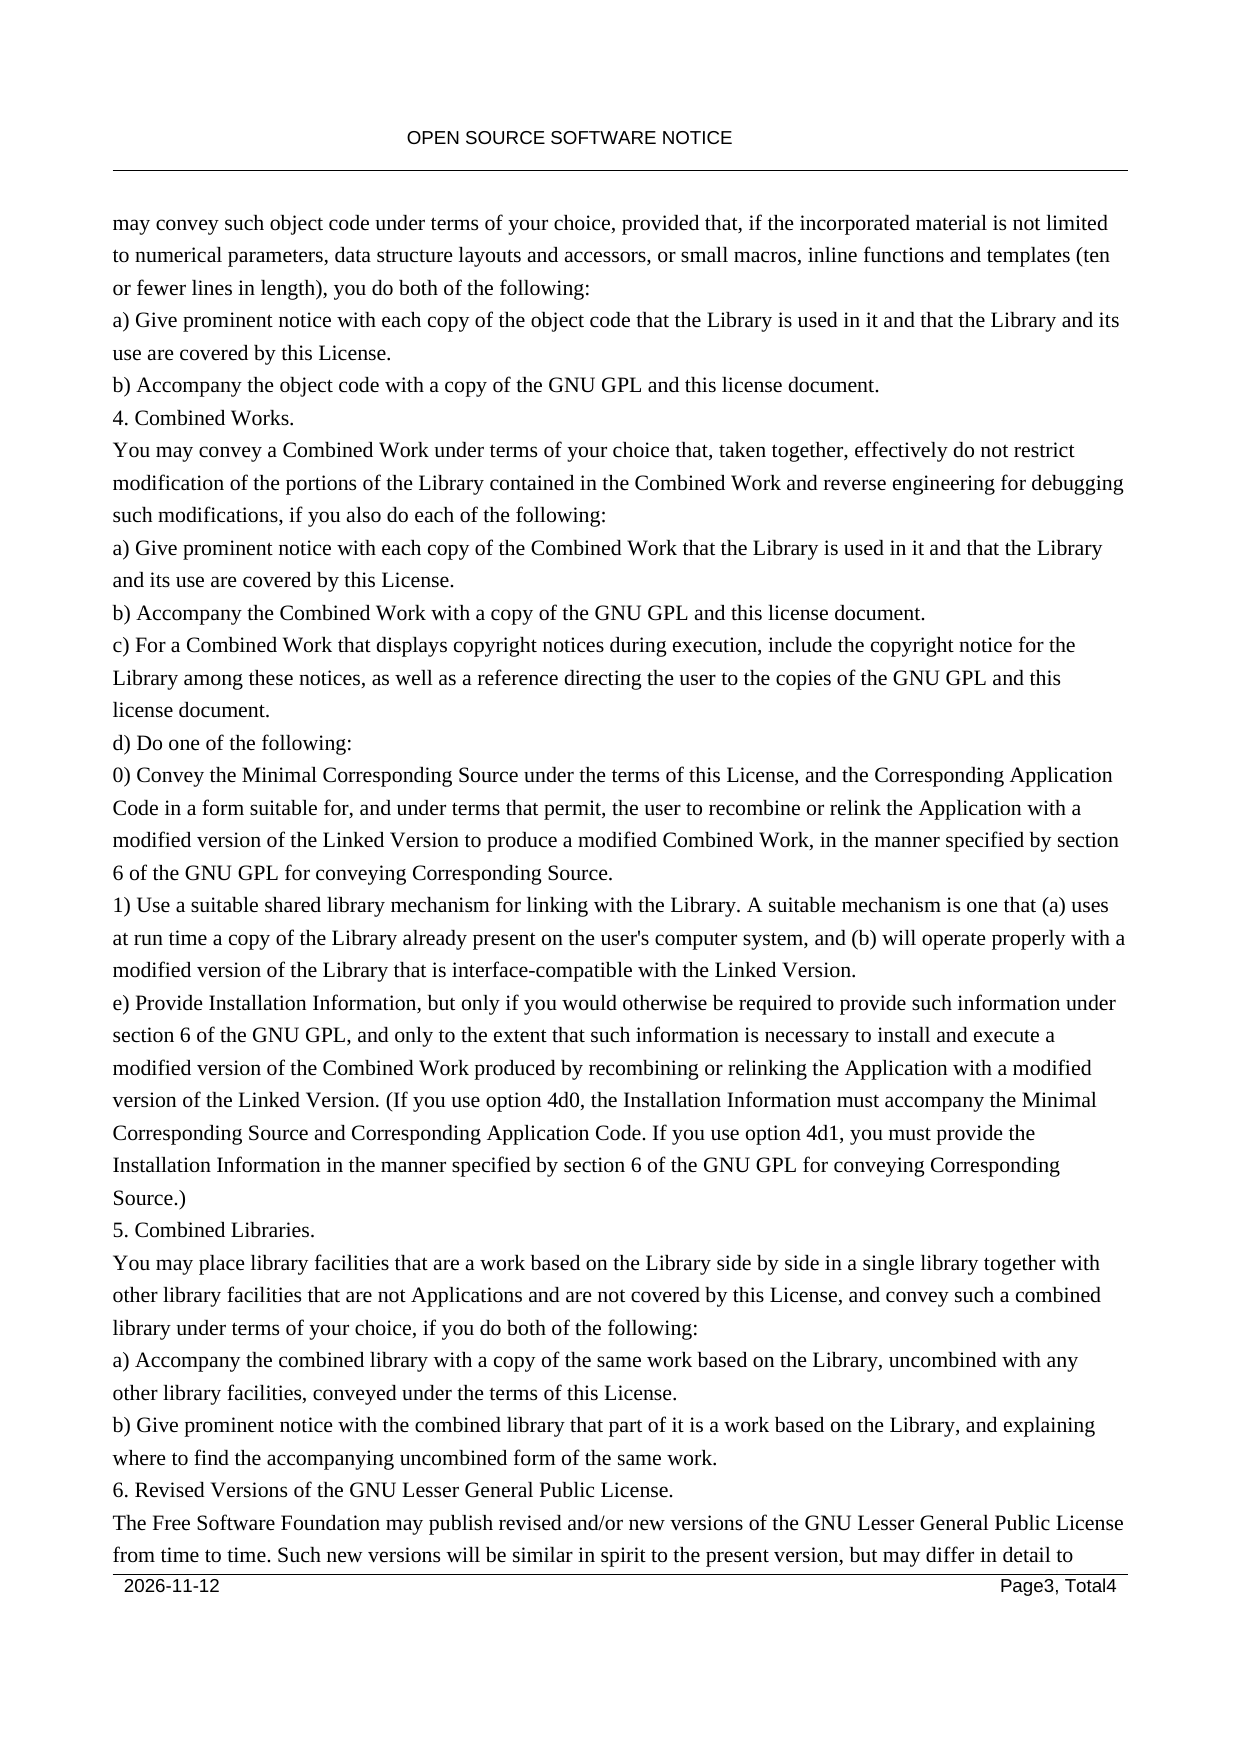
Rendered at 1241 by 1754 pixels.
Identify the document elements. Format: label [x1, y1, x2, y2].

text [112, 206, 1128, 1571]
